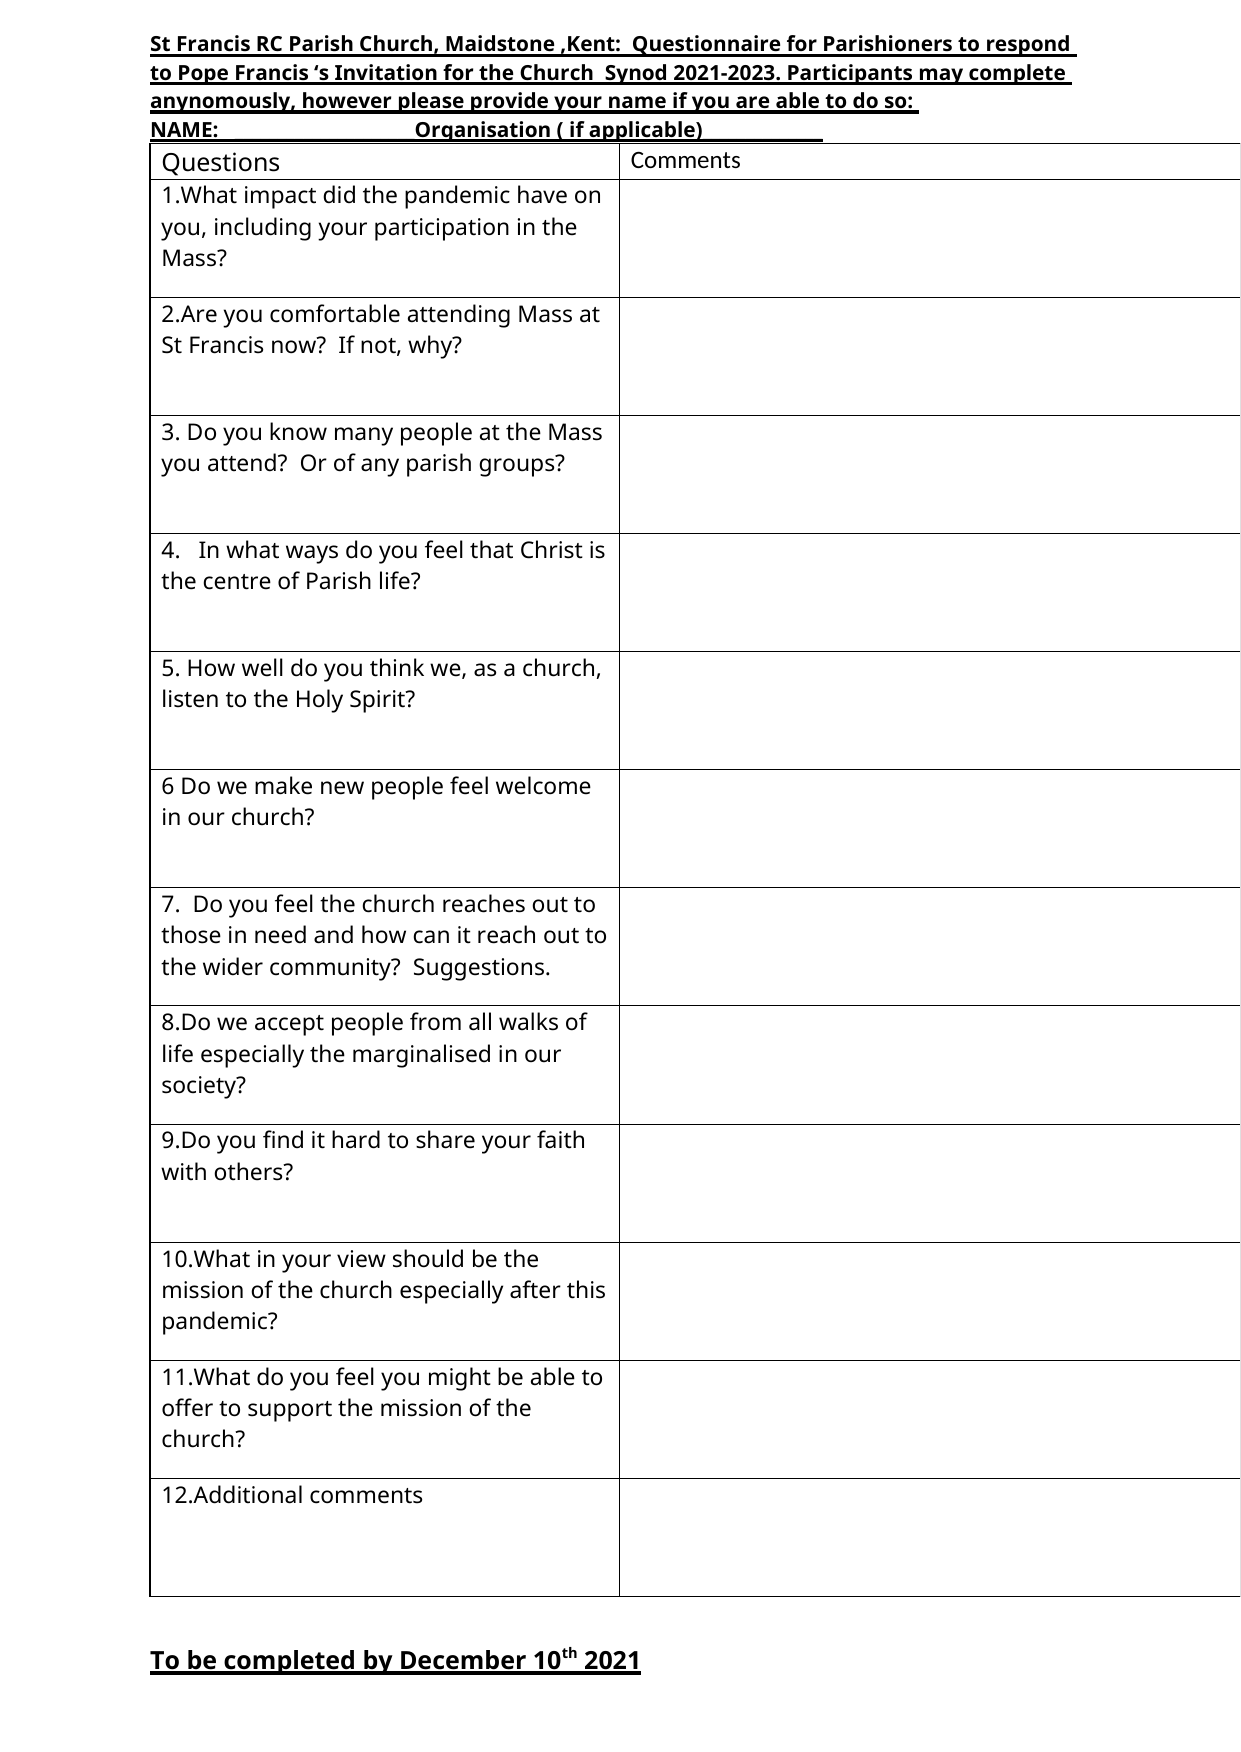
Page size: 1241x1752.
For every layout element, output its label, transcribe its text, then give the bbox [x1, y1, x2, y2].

table_cell 6 Do we make new people feel welcome in our church? [151, 770, 619, 887]
table_cell 12.Additional comments [151, 1479, 619, 1596]
table_header Comments [620, 144, 1240, 178]
table_cell [620, 180, 1240, 297]
table_cell 7. Do you feel the church reaches out to those in need and how can it reach out to the wider community? Suggestions. [151, 888, 619, 1005]
table_cell [620, 1243, 1240, 1360]
table_cell [620, 1479, 1240, 1596]
table_cell [620, 770, 1240, 887]
table_cell 3. Do you know many people at the Mass you attend? Or of any parish groups? [151, 416, 619, 533]
table_cell [620, 652, 1240, 769]
table_cell 11.What do you feel you might be able to offer to support the mission of the church? [151, 1361, 619, 1478]
table_cell 4. In what ways do you feel that Christ is the centre of Parish life? [151, 534, 619, 651]
table_header Questions [151, 144, 619, 178]
table_cell [620, 888, 1240, 1005]
table_cell 1.What impact did the pandemic have on you, including your participation in the Mass? [151, 180, 619, 297]
table_cell [620, 416, 1240, 533]
table_cell 10.What in your view should be the mission of the church especially after this pandemic? [151, 1243, 619, 1360]
table_cell [620, 1006, 1240, 1123]
table_cell [620, 1125, 1240, 1242]
table_cell 8.Do we accept people from all walks of life especially the marginalised in our society? [151, 1006, 619, 1123]
table_cell 9.Do you find it hard to share your faith with others? [151, 1125, 619, 1242]
table_cell [620, 298, 1240, 415]
table_cell 2.Are you comfortable attending Mass at St Francis now? If not, why? [151, 298, 619, 415]
table_cell [620, 1361, 1240, 1478]
table_cell 5. How well do you think we, as a church, listen to the Holy Spirit? [151, 652, 619, 769]
table_cell [620, 534, 1240, 651]
